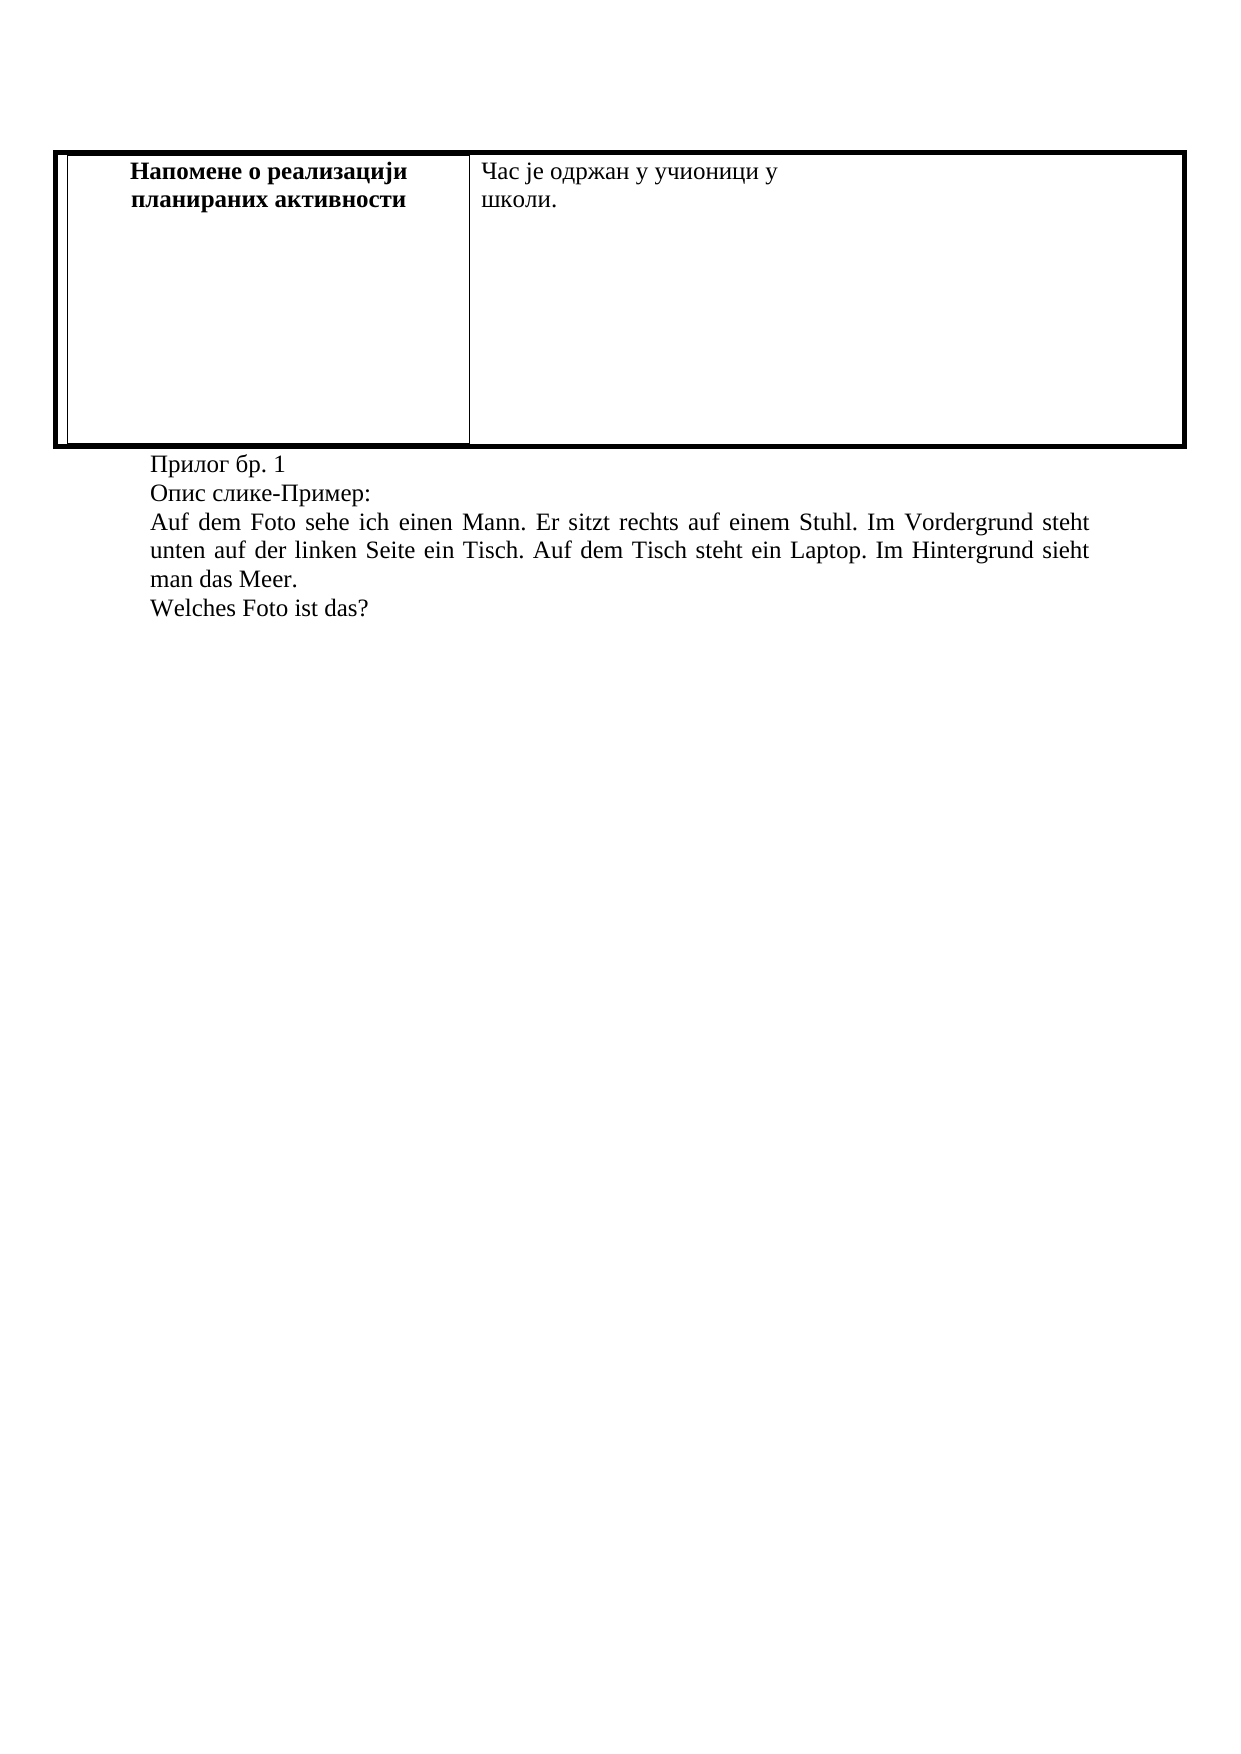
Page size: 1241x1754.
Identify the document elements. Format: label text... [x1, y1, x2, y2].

text Auf dem Foto sehe ich einen Mann. Er sitzt rechts auf einem Stuhl. Im Vordergrund steht unten auf der linken Seite ein Tisch. Auf dem Tisch steht ein Laptop. Im Hintergrund sieht man das Meer. [150, 507, 1090, 593]
text Прилог бр. 1 [150, 449, 1090, 478]
text Welches Foto ist das? [150, 593, 1090, 622]
table_cell [470, 155, 1182, 444]
table_cell [68, 156, 469, 443]
table_cell [58, 155, 67, 444]
text Опис слике-Пример: [150, 478, 1090, 507]
